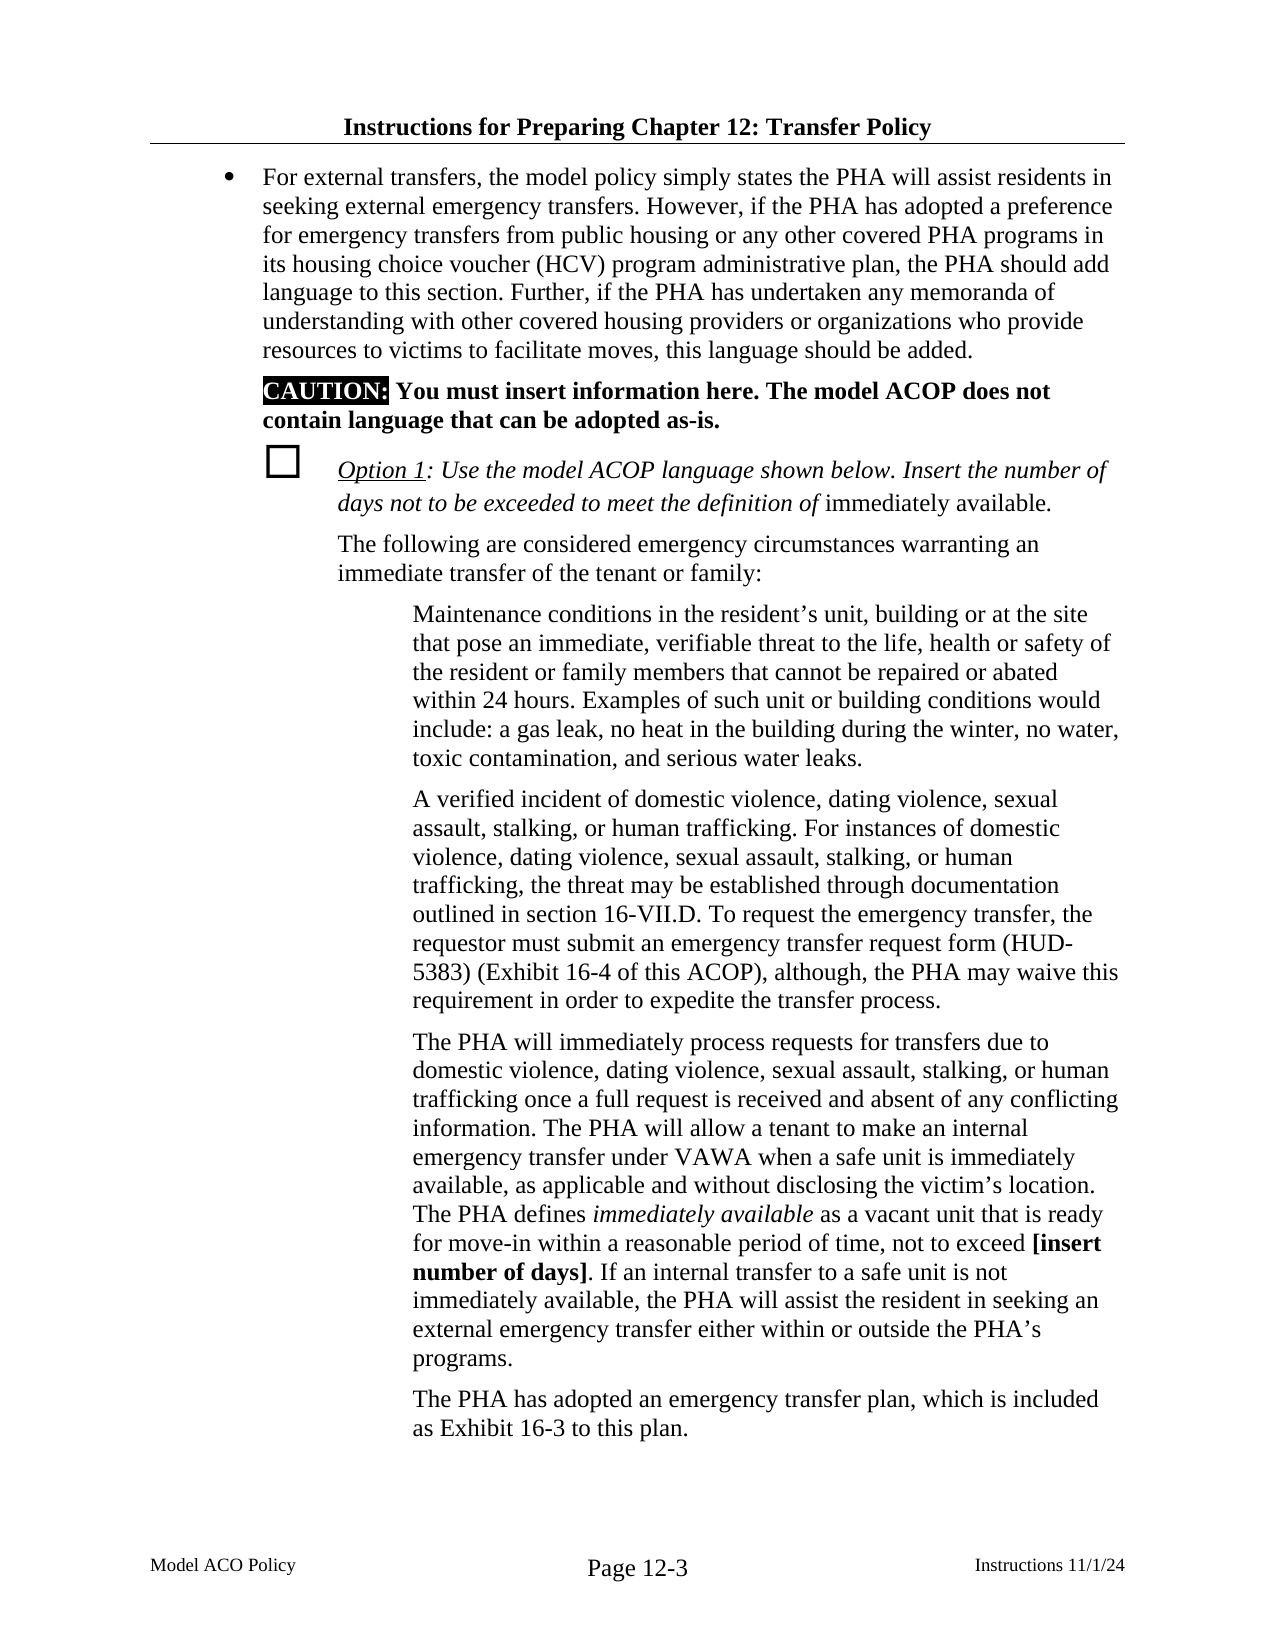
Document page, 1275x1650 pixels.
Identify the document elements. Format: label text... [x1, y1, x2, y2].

text Option 1: Use the model ACOP language shown below. Insert the number of days not to be exceeded to meet the definition of immediately available. [262, 446, 1125, 517]
text The following are considered emergency circumstances warranting an immediate transfer of the tenant or family: [337, 529, 1125, 587]
text The PHA has adopted an emergency transfer plan, which is included as Exhibit 16-3 to this plan. [412, 1384, 1125, 1442]
text The PHA will immediately process requests for transfers due to domestic violence, dating violence, sexual assault, stalking, or human trafficking once a full request is received and absent of any conflicting information. The PHA will allow a tenant to make an internal emergency transfer under VAWA when a safe unit is immediately available, as applicable and without disclosing the victim’s location. The PHA defines immediately available as a vacant unit that is ready for move-in within a reasonable period of time, not to exceed [insert number of days]. If an internal transfer to a safe unit is not immediately available, the PHA will assist the resident in seeking an external emergency transfer either within or outside the PHA’s programs. [412, 1027, 1125, 1372]
text A verified incident of domestic violence, dating violence, sexual assault, stalking, or human trafficking. For instances of domestic violence, dating violence, sexual assault, stalking, or human trafficking, the threat may be established through documentation outlined in section 16-VII.D. To request the emergency transfer, the requestor must submit an emergency transfer request form (HUD-5383) (Exhibit 16-4 of this ACOP), although, the PHA may waive this requirement in order to expedite the transfer process. [412, 784, 1125, 1014]
list For external transfers, the model policy simply states the PHA will assist residents in seeking external emergency transfers. However, if the PHA has adopted a preference for emergency transfers from public housing or any other covered PHA programs in its housing choice voucher (HCV) program administrative plan, the PHA should add language to this section. Further, if the PHA has undertaken any memoranda of understanding with other covered housing providers or organizations who provide resources to victims to facilitate moves, this language should be added. [225, 162, 1125, 364]
text Maintenance conditions in the resident’s unit, building or at the site that pose an immediate, verifiable threat to the life, health or safety of the resident or family members that cannot be repaired or abated within 24 hours. Examples of such unit or building conditions would include: a gas leak, no heat in the building during the winter, no water, toxic contamination, and serious water leaks. [412, 599, 1125, 772]
text CAUTION: You must insert information here. The model ACOP does not contain language that can be adopted as-is. [262, 376, 1125, 434]
